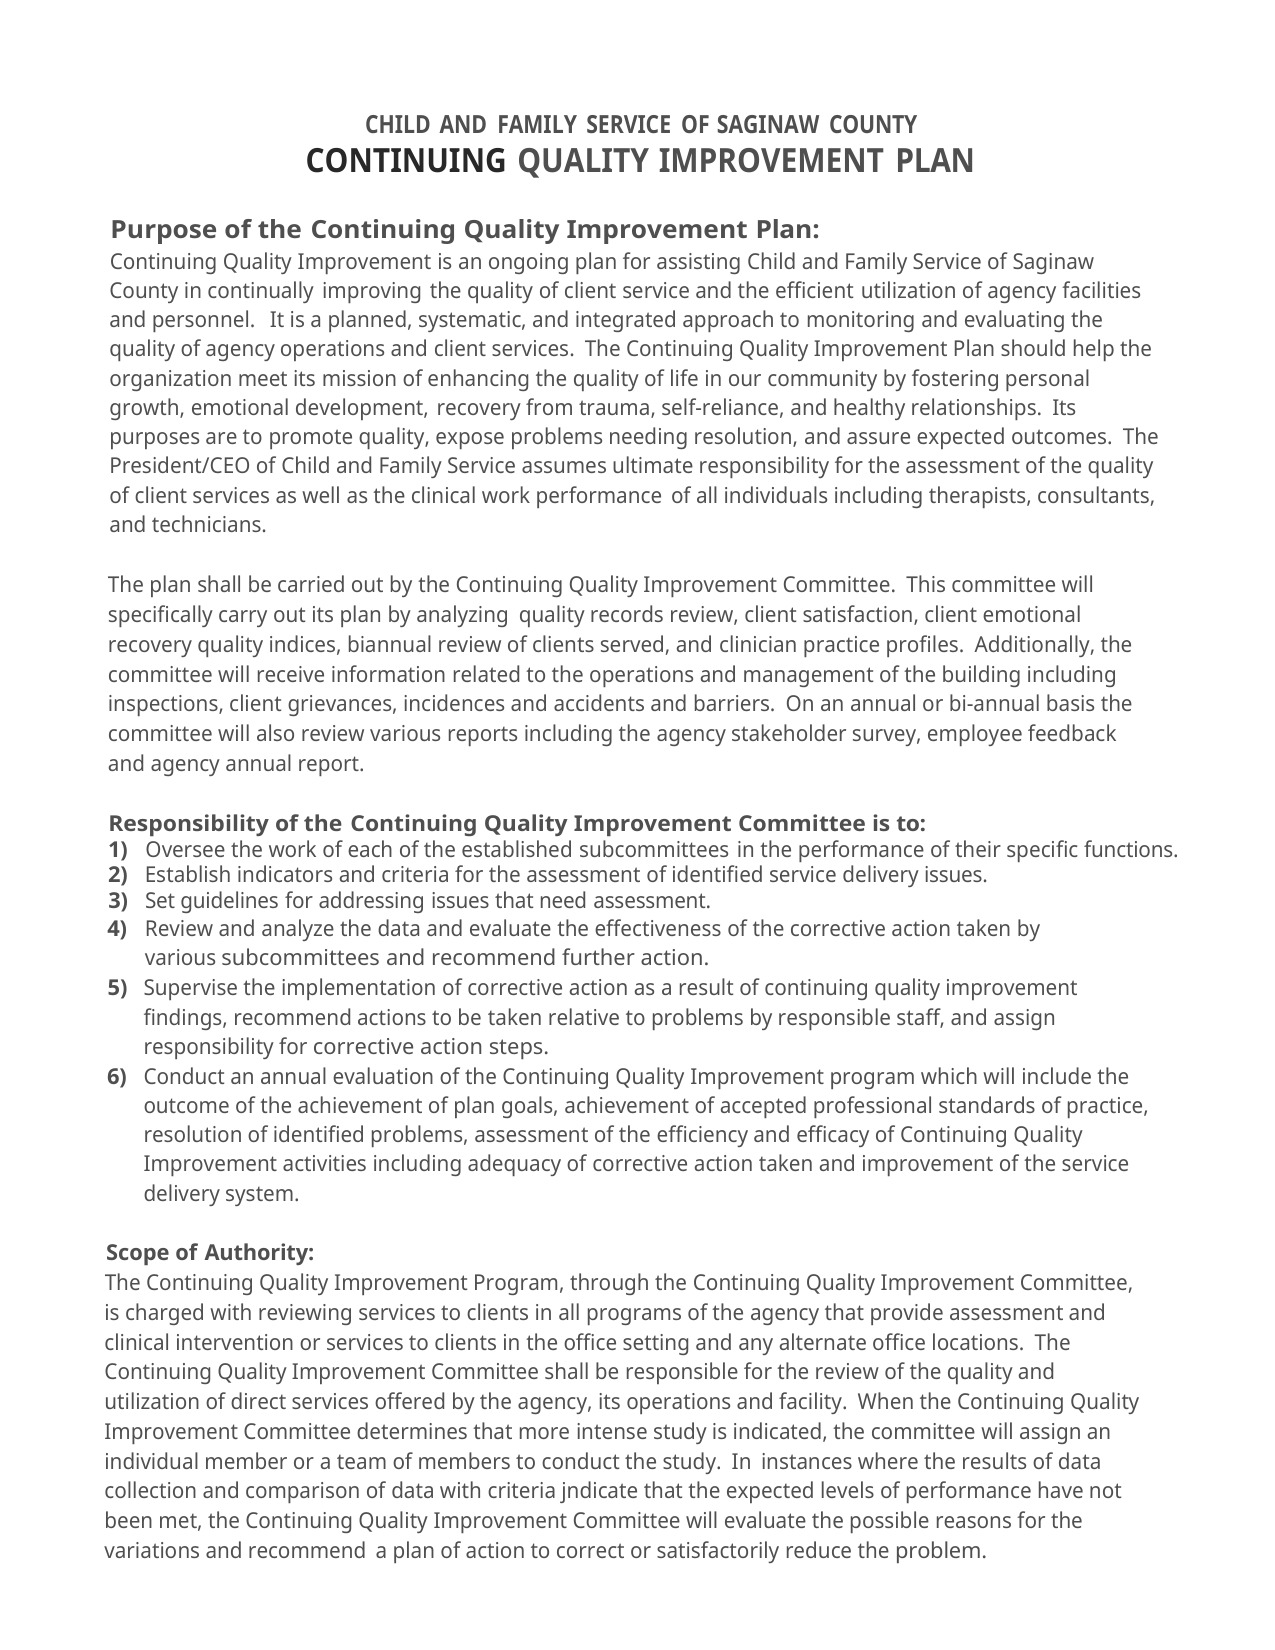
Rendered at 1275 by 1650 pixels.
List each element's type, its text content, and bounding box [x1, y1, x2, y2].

list Conduct an annual evaluation of the Continuing Quality Improvement program which will include the outcome of the achievement of plan goals, achievement of accepted professional standards of practice, resolution of identified problems, assessment of the efficiency and efficacy of Continuing Quality Improvement activities including adequacy of corrective action taken and improvement of the service delivery system. [107, 1061, 1150, 1207]
list Establish indicators and criteria for the assessment of identified service delivery issues. [108, 863, 1179, 888]
text Responsibility of the Continuing Quality Improvement Committee is to: [108, 808, 1179, 838]
title CONTINUING QUALITY IMPROVEMENT PLAN [264, 140, 1016, 181]
list Oversee the work of each of the established subcommittees in the performance of their specific functions. [108, 838, 1179, 863]
text The Continuing Quality Improvement Program, through the Continuing Quality Improvement Committee, is charged with reviewing services to clients in all programs of the agency that provide assessment and clinical intervention or services to clients in the office setting and any alternate office locations. The Continuing Quality Improvement Committee shall be responsible for the review of the quality and utilization of direct services offered by the agency, its operations and facility. When the Continuing Quality Improvement Committee determines that more intense study is indicated, the committee will assign an individual member or a team of members to conduct the study. In instances where the results of data collection and comparison of data with criteria jndicate that the expected levels of performance have not been met, the Continuing Quality Improvement Committee will evaluate the possible reasons for the variations and recommend a plan of action to correct or satisfactorily reduce the problem. [104, 1267, 1153, 1565]
list Set guidelines for addressing issues that need assessment. [108, 888, 1179, 913]
text CHILD AND FAMILY SERVICE OF SAGINAW COUNTY [264, 108, 1018, 140]
list Supervise the implementation of corrective action as a result of continuing quality improvement findings, recommend actions to be taken relative to problems by responsible staff, and assign responsibility for corrective action steps. [107, 972, 1102, 1061]
list Review and analyze the data and evaluate the effectiveness of the corrective action taken by various subcommittees and recommend further action. [107, 913, 1067, 972]
text The plan shall be carried out by the Continuing Quality Improvement Committee. This committee will specifically carry out its plan by analyzing quality records review, client satisfaction, client emotional recovery quality indices, biannual review of clients served, and clinician practice profiles. Additionally, the committee will receive information related to the operations and management of the building including inspections, client grievances, incidences and accidents and barriers. On an annual or bi-annual basis the committee will also review various reports including the agency stakeholder survey, employee feedback and agency annual report. [108, 569, 1153, 778]
text Scope of Authority: [106, 1237, 1179, 1267]
text Continuing Quality Improvement is an ongoing plan for assisting Child and Family Service of Saginaw County in continually improving the quality of client service and the efficient utilization of agency facilities and personnel. It is a planned, systematic, and integrated approach to monitoring and evaluating the quality of agency operations and client services. The Continuing Quality Improvement Plan should help the organization meet its mission of enhancing the quality of life in our community by fostering personal growth, emotional development, recovery from trauma, self-reliance, and healthy relationships. Its purposes are to promote quality, expose problems needing resolution, and assure expected outcomes. The President/CEO of Child and Family Service assumes ultimate responsibility for the assessment of the quality of client services as well as the clinical work performance of all individuals including therapists, consultants, and technicians. [109, 246, 1160, 539]
text Purpose of the Continuing Quality Improvement Plan: [110, 212, 1179, 246]
